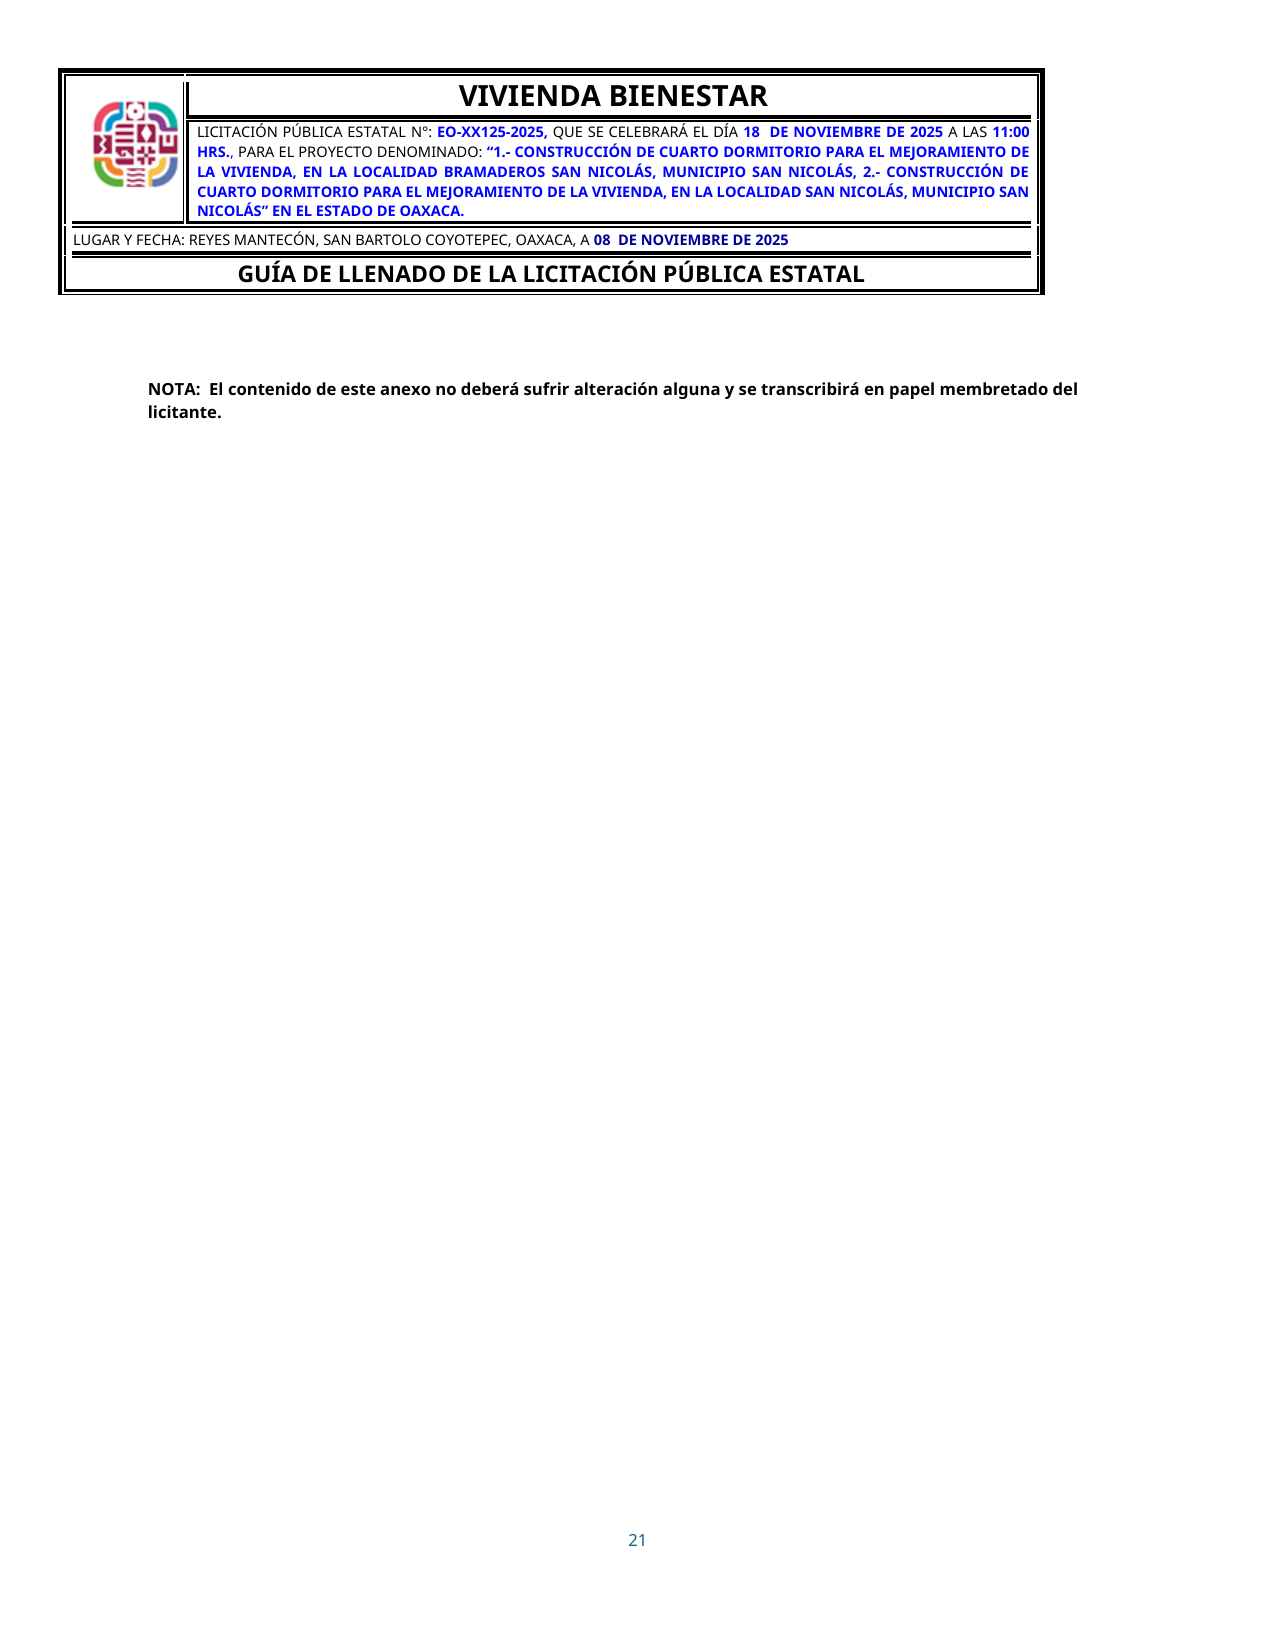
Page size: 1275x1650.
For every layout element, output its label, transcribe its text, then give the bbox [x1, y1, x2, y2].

picture [184, 93, 189, 193]
text NOTA: El contenido de este anexo no deberá sufrir alteración alguna y se transcribirá en papel membretado del licitante. [148, 377, 1127, 423]
picture [82, 93, 183, 193]
